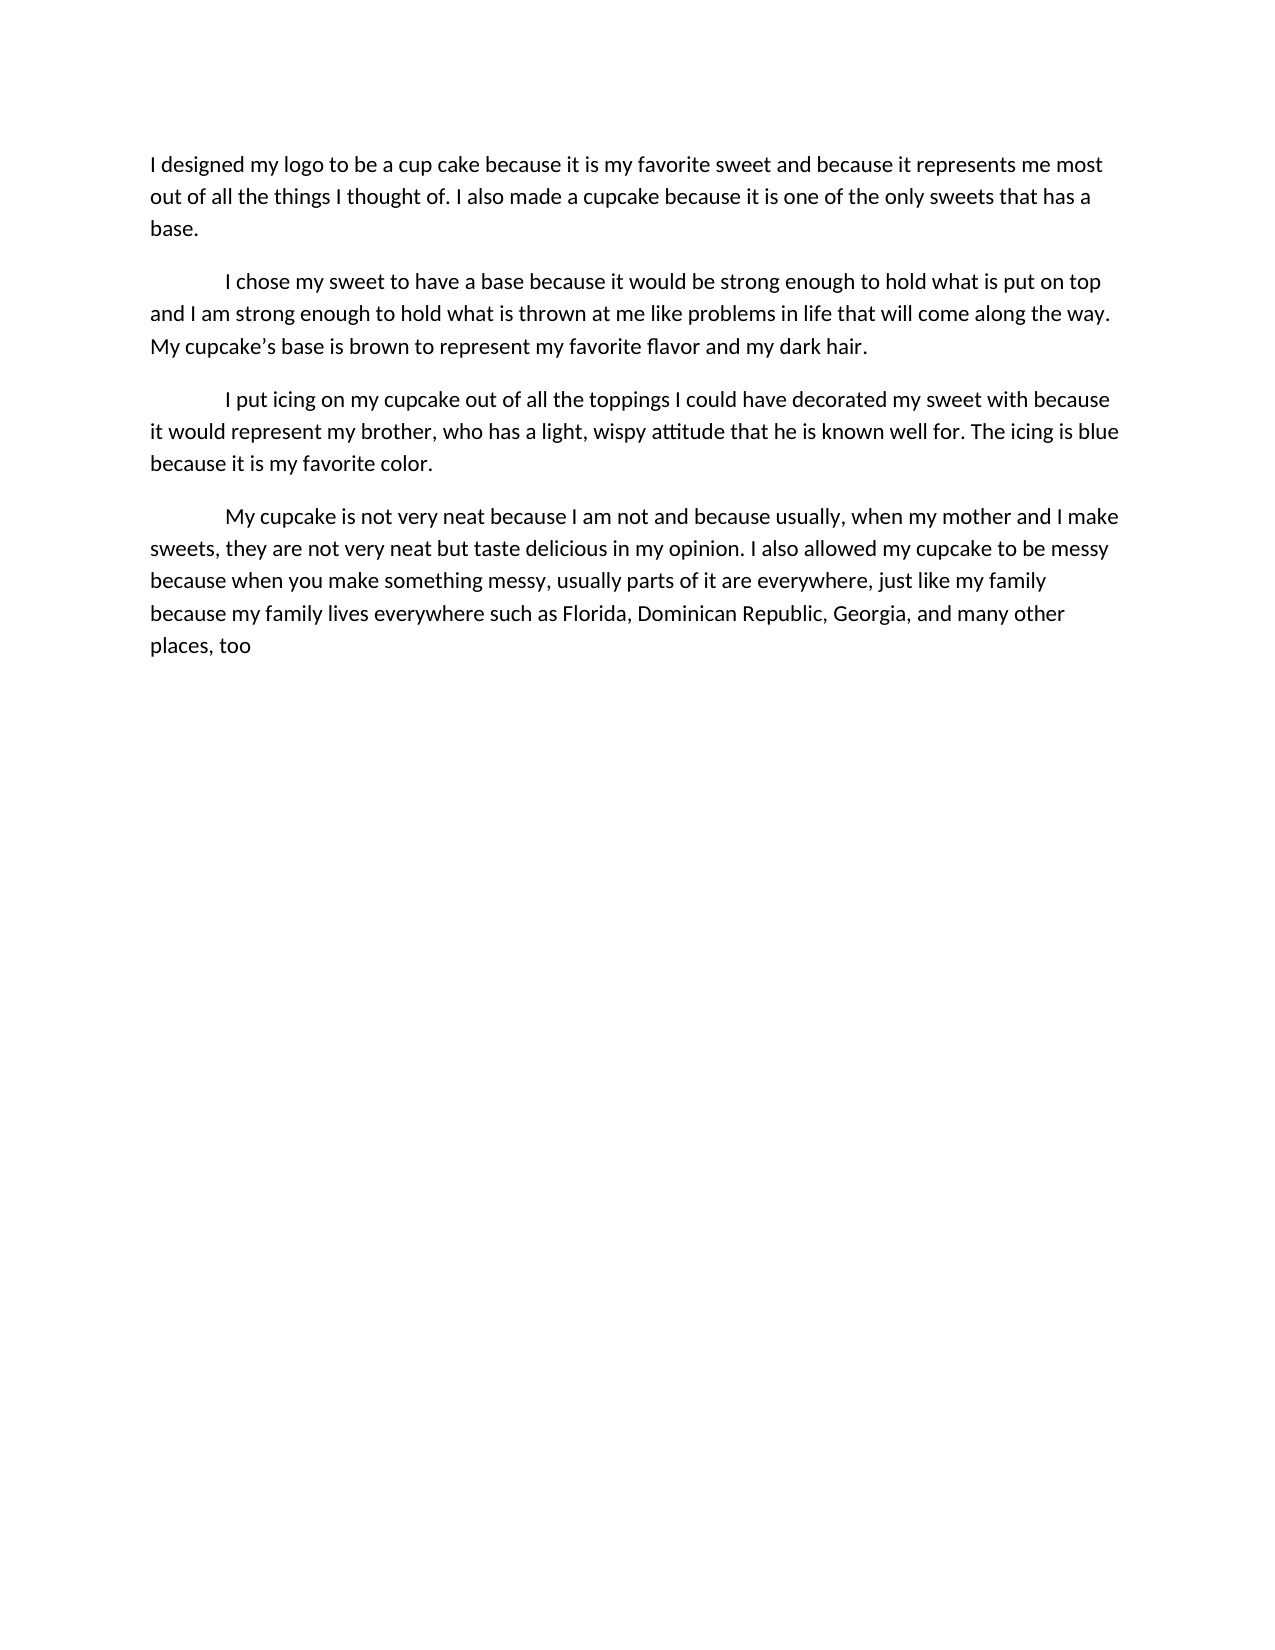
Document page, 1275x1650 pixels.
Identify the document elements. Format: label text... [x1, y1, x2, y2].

text I put icing on my cupcake out of all the toppings I could have decorated my sweet with because it would represent my brother, who has a light, wispy attitude that he is known well for. The icing is blue because it is my favorite color. [150, 385, 1125, 477]
text I designed my logo to be a cup cake because it is my favorite sweet and because it represents me most out of all the things I thought of. I also made a cupcake because it is one of the only sweets that has a base. [150, 150, 1125, 242]
text I chose my sweet to have a base because it would be strong enough to hold what is put on top and I am strong enough to hold what is thrown at me like problems in life that will come along the way. My cupcake’s base is brown to represent my favorite flavor and my dark hair. [150, 267, 1125, 360]
text My cupcake is not very neat because I am not and because usually, when my mother and I make sweets, they are not very neat but taste delicious in my opinion. I also allowed my cupcake to be messy because when you make something messy, usually parts of it are everywhere, just like my family because my family lives everywhere such as Florida, Dominican Republic, Georgia, and many other places, too [150, 502, 1125, 659]
